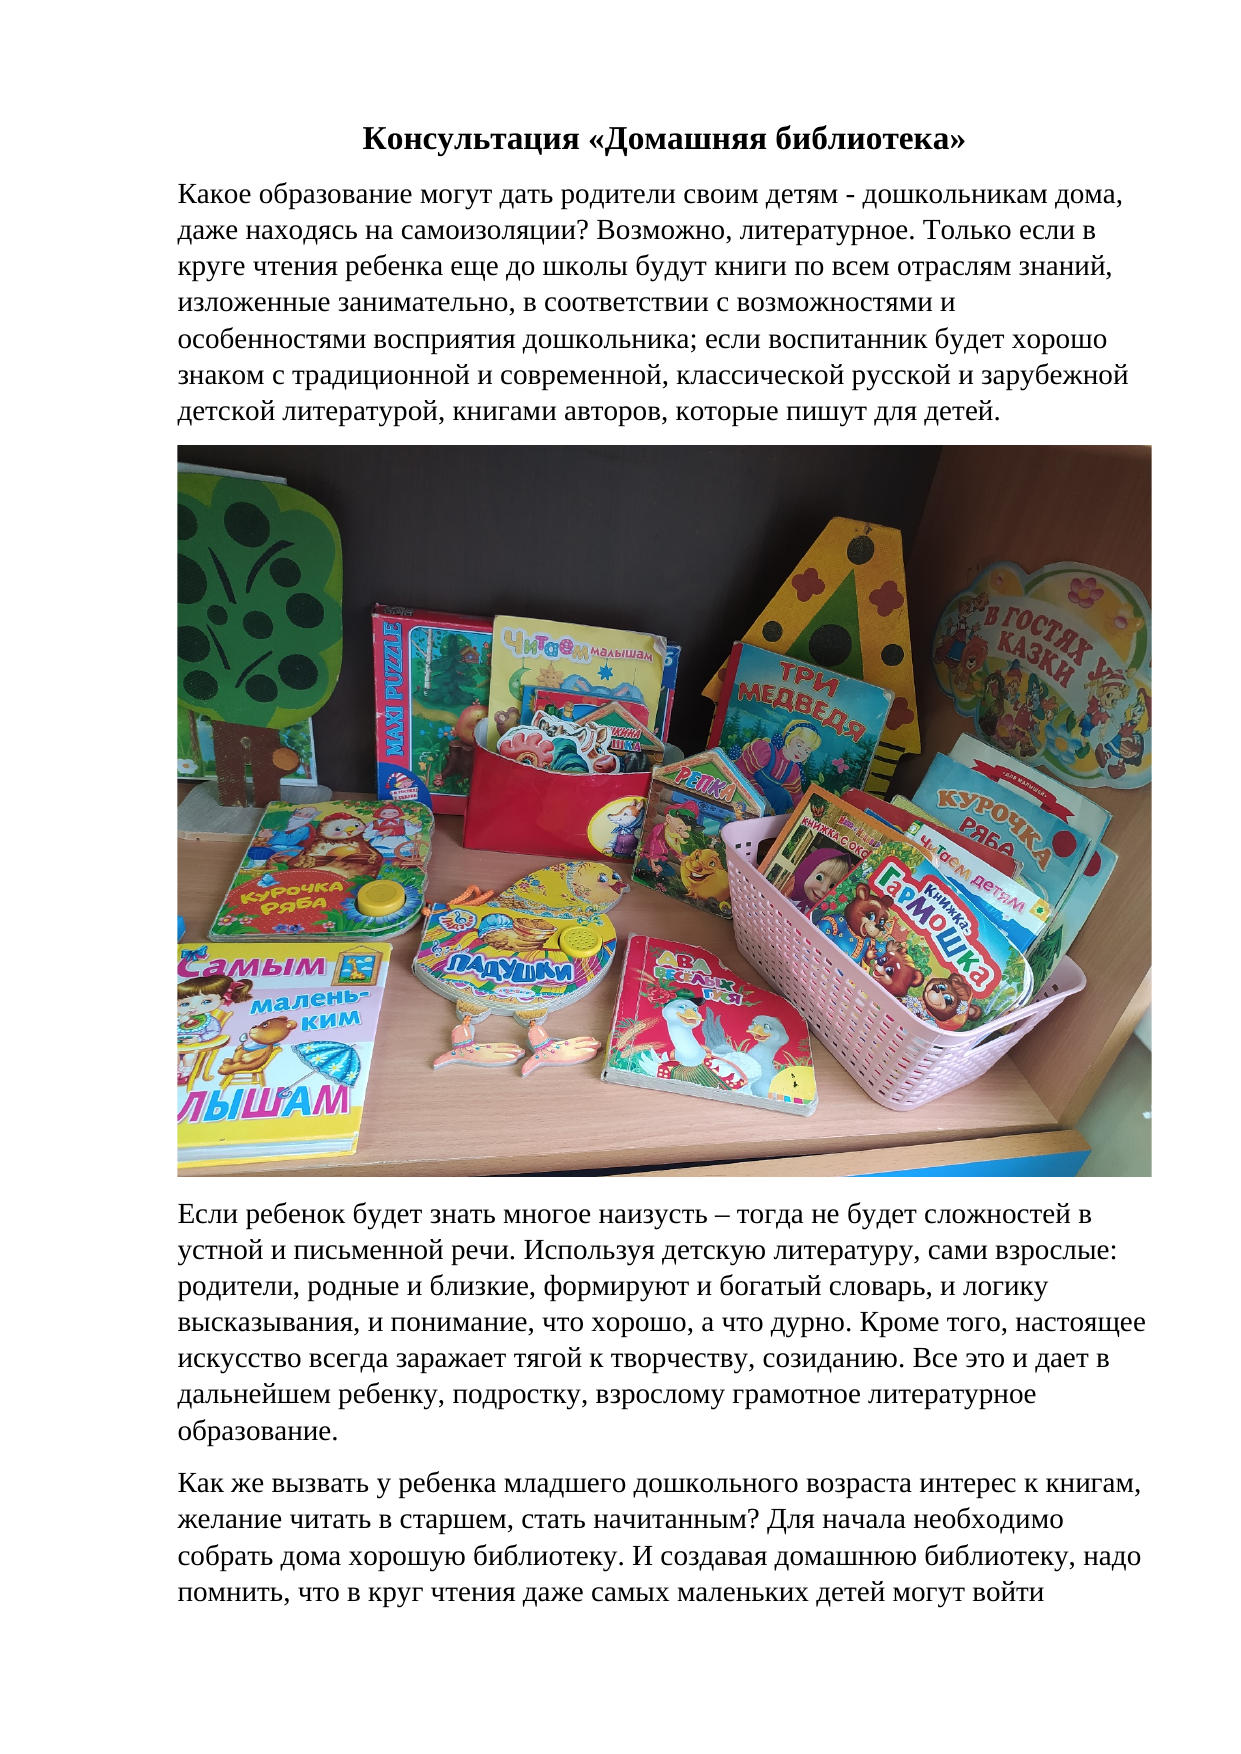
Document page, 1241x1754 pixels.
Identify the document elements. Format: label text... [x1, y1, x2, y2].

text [177, 1465, 1152, 1607]
picture [177, 445, 1152, 1177]
text Консультация «Домашняя библиотека» [177, 118, 1152, 156]
text Какое образование могут дать родители своим детям - дошкольникам дома, даже находясь на самоизоляции? Возможно, литературное. Только если в круге чтения ребенка еще до школы будут книги по всем отраслям знаний, изложенные занимательно, в соответствии с возможностями и особенностями восприятия дошкольника; если воспитанник будет хорошо знаком с традиционной и современной, классической русской и зарубежной детской литературой, книгами авторов, которые пишут для детей. [177, 176, 1152, 427]
text Если ребенок будет знать многое наизусть – тогда не будет сложностей в устной и письменной речи. Используя детскую литературу, сами взрослые: родители, родные и близкие, формируют и богатый словарь, и логику высказывания, и понимание, что хорошо, а что дурно. Кроме того, настоящее искусство всегда заражает тягой к творчеству, созиданию. Все это и дает в дальнейшем ребенку, подростку, взрослому грамотное литературное образование. [177, 1196, 1152, 1446]
